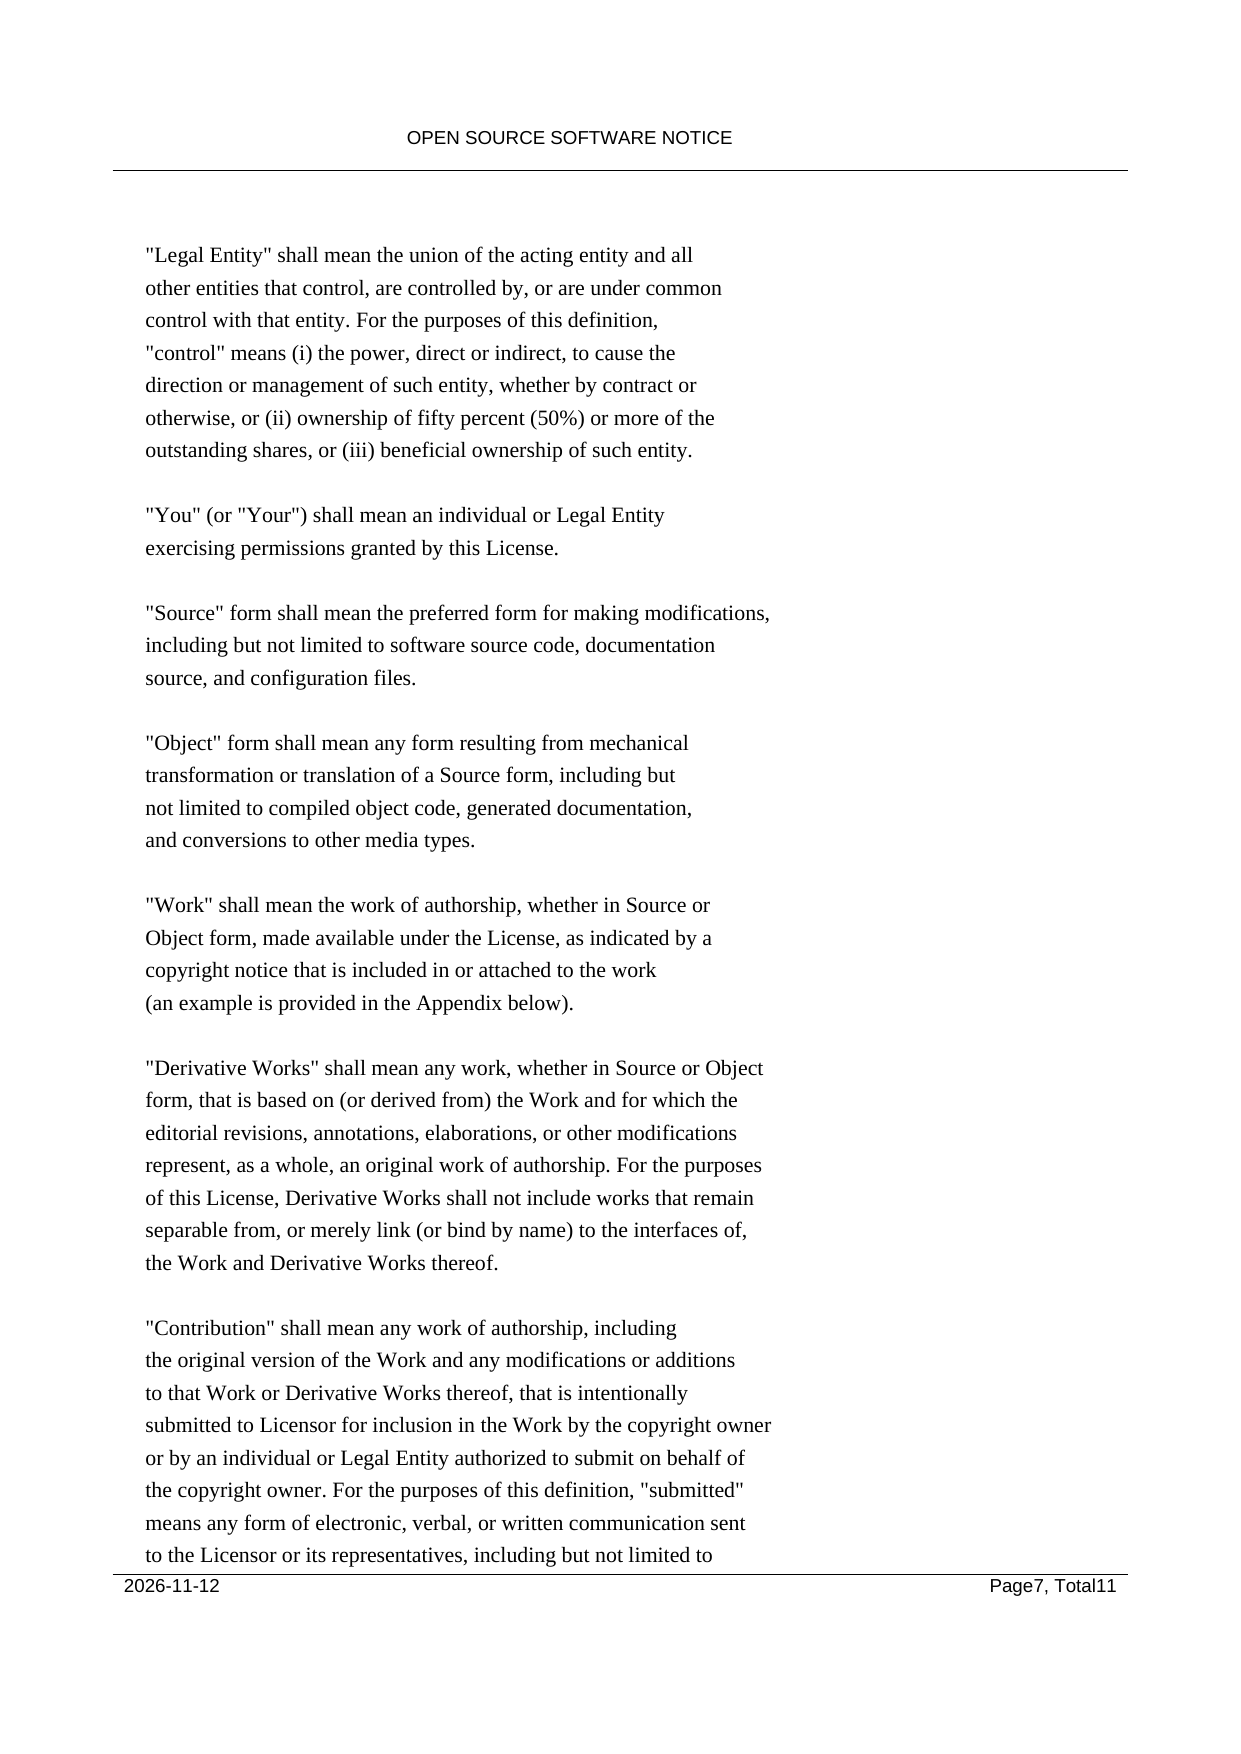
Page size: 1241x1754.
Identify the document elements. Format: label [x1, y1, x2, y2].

text [112, 206, 1128, 1571]
